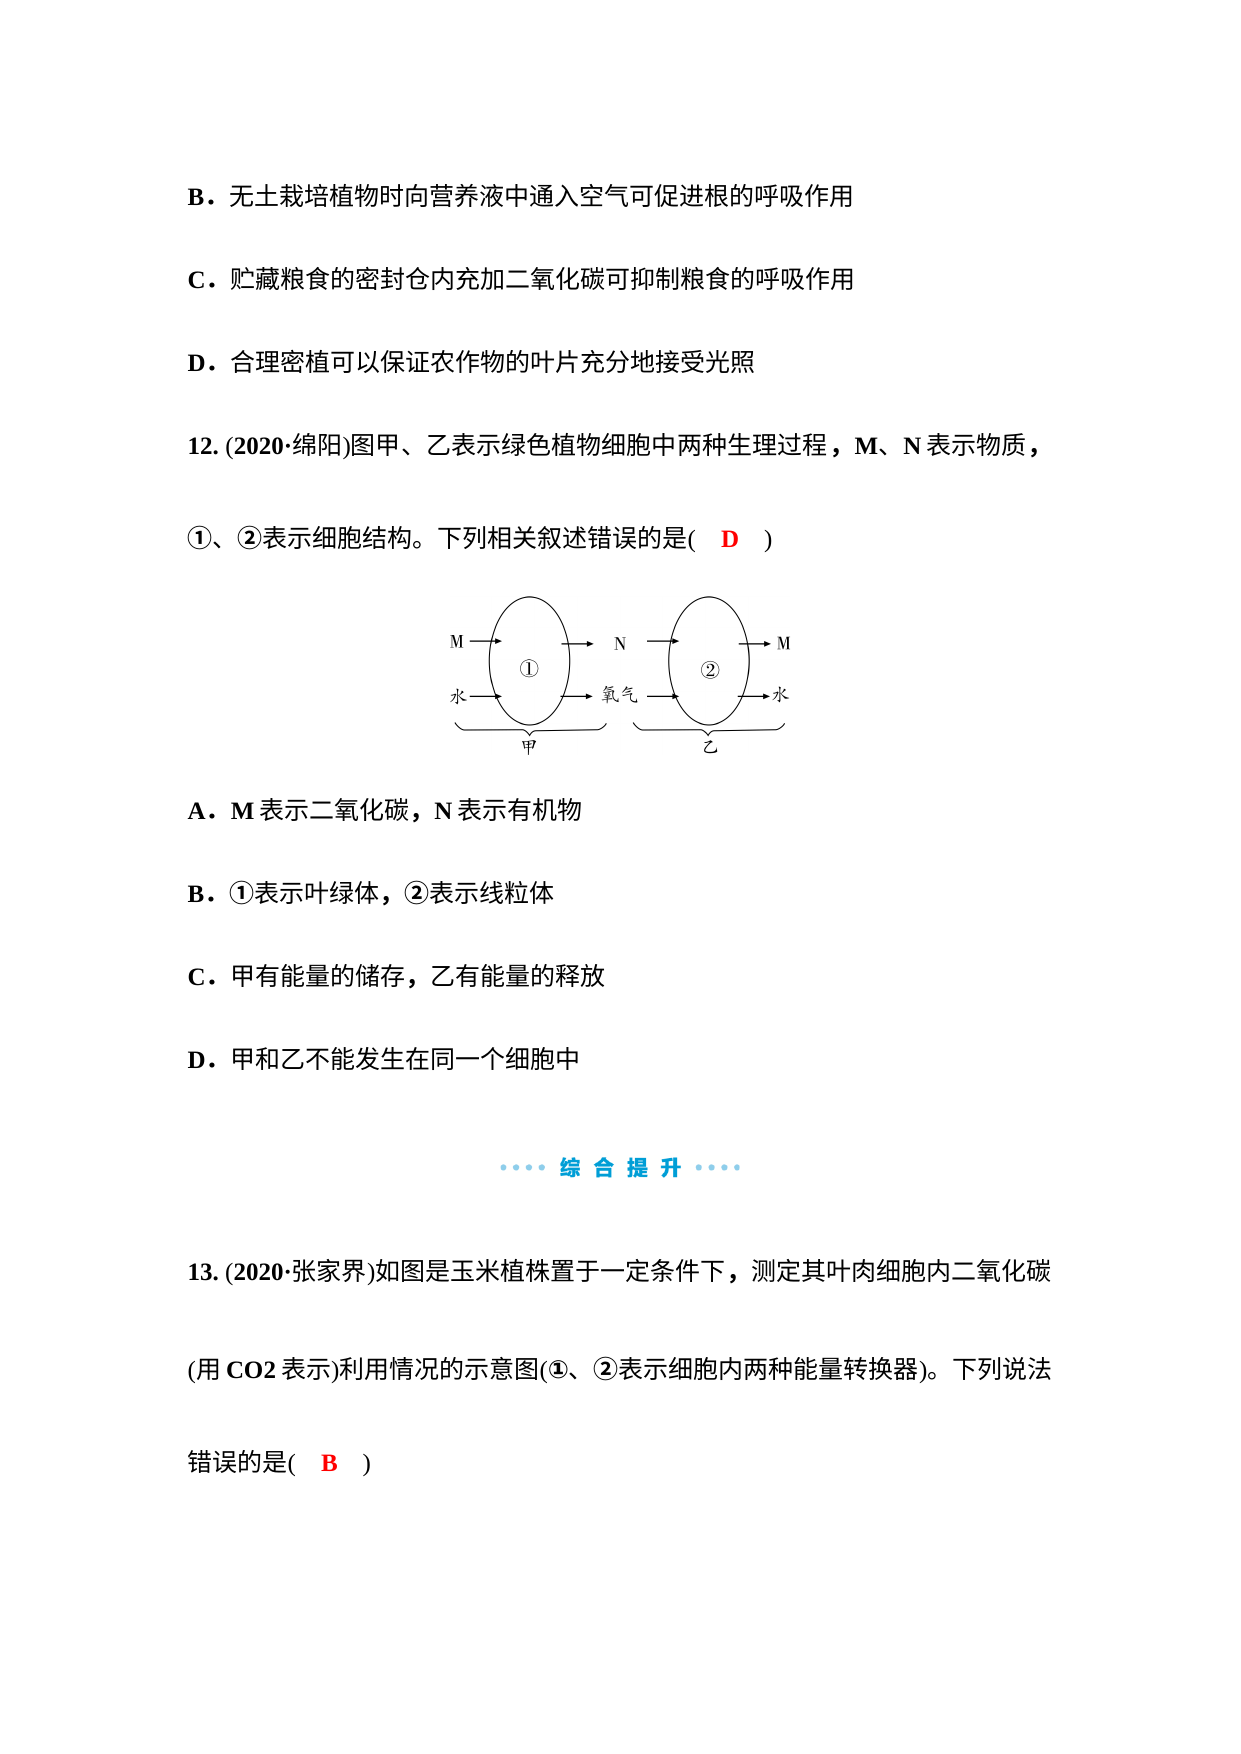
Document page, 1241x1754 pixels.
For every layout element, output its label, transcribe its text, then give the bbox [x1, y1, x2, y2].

picture [666, 1169, 673, 1178]
text 12. (2020·绵阳)图甲、乙表示绿色植物细胞中两种生理过程，M、N表示物质，①、②表示细胞结构。下列相关叙述错误的是( D ) [187, 411, 1053, 574]
text A．M表示二氧化碳，N表示有机物 [187, 776, 1053, 841]
text C．贮藏粮食的密封仓内充加二氧化碳可抑制粮食的呼吸作用 [187, 245, 1053, 310]
text B．无土栽培植物时向营养液中通入空气可促进根的呼吸作用 [187, 162, 1053, 227]
text D．合理密植可以保证农作物的叶片充分地接受光照 [187, 328, 1053, 393]
picture [500, 1155, 740, 1178]
text B．①表示叶绿体，②表示线粒体 [187, 859, 1053, 924]
text D．甲和乙不能发生在同一个细胞中 [187, 1025, 1053, 1090]
text 13. (2020·张家界)如图是玉米植株置于一定条件下，测定其叶肉细胞内二氧化碳(用CO2表示)利用情况的示意图(①、②表示细胞内两种能量转换器)。下列说法错误的是( B ) [187, 1237, 1053, 1497]
text C．甲有能量的储存，乙有能量的释放 [187, 942, 1053, 1007]
picture [449, 596, 791, 755]
